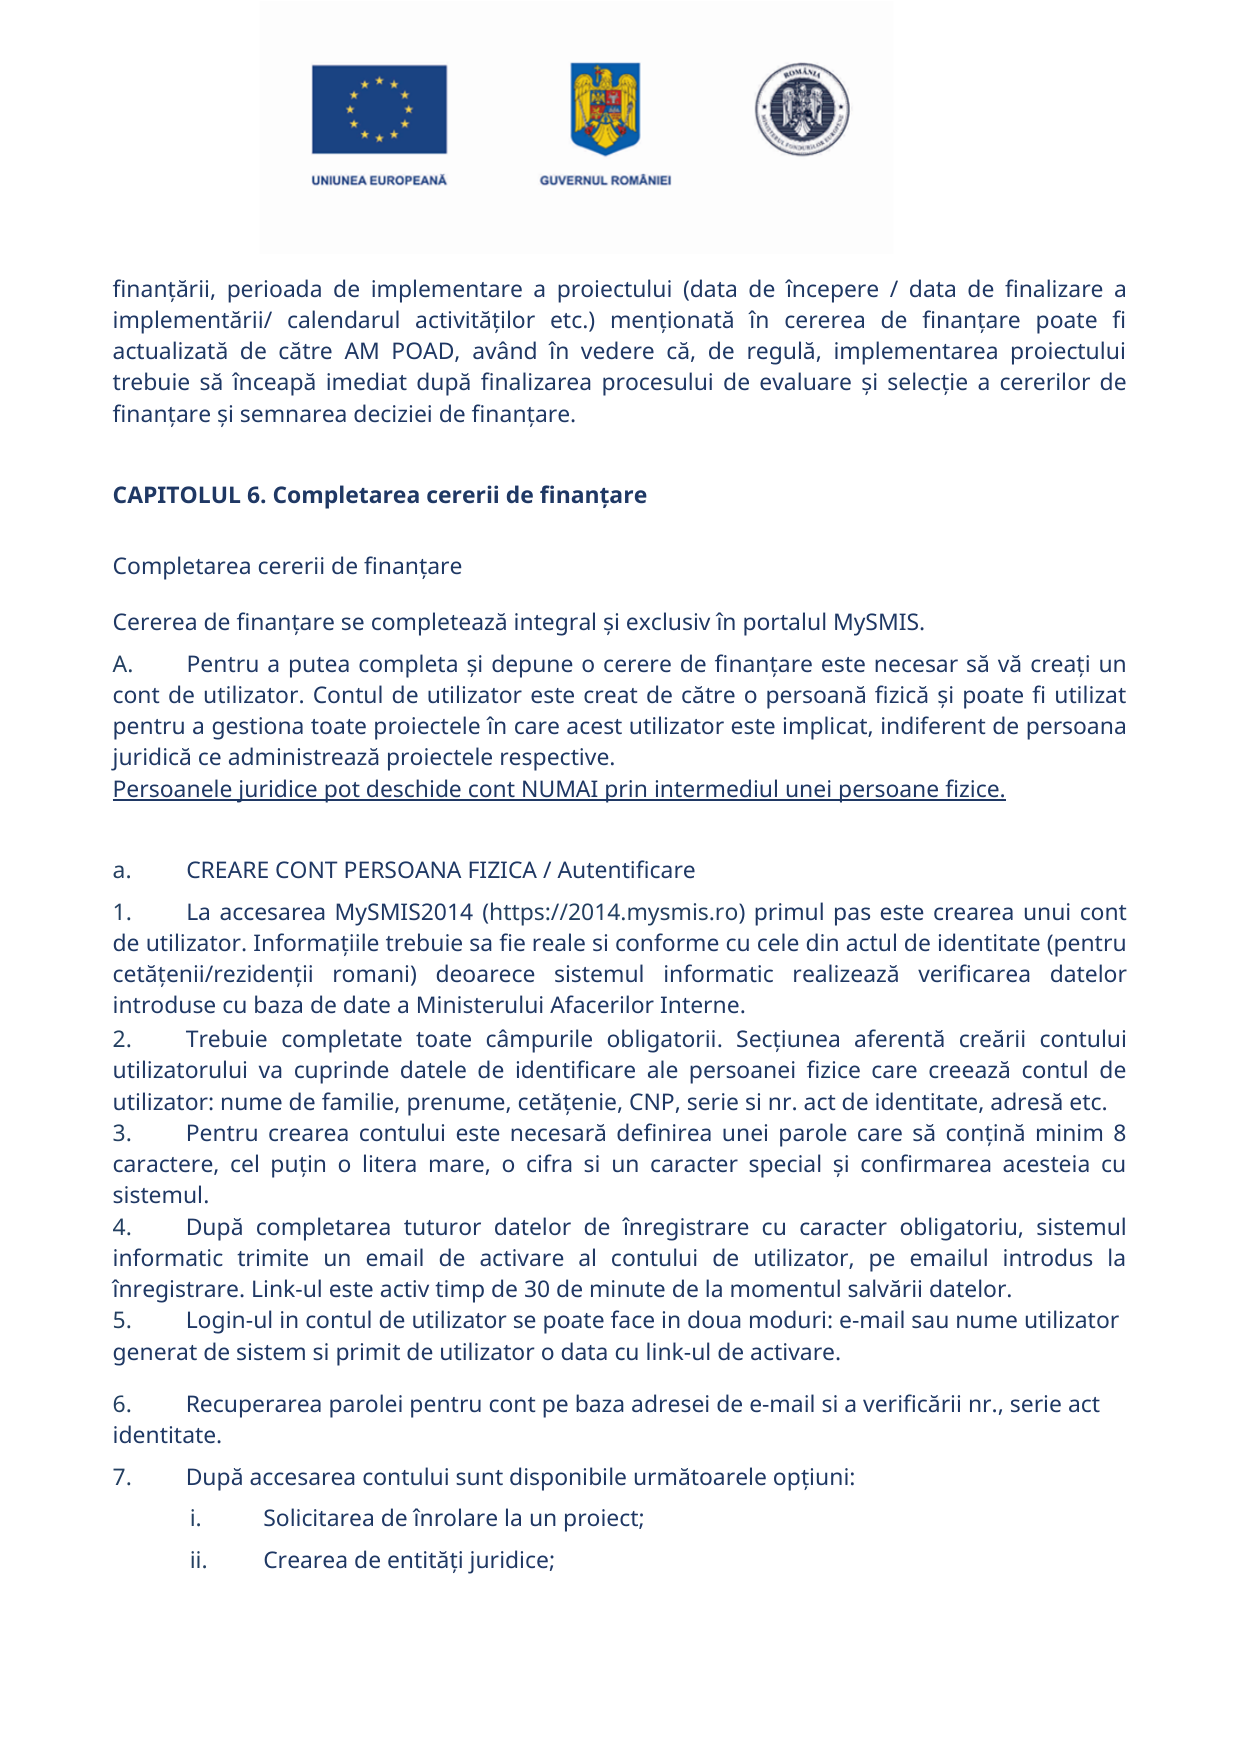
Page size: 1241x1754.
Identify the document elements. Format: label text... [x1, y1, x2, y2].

list Trebuie completate toate câmpurile obligatorii. Secțiunea aferentă creării contului utilizatorului va cuprinde datele de identificare ale persoanei fizice care creează contul de utilizator: nume de familie, prenume, cetățenie, CNP, serie si nr. act de identitate, adresă etc. [112, 1023, 1128, 1117]
text Cererea de finanțare se completează integral și exclusiv în portalul MySMIS. [112, 606, 1128, 637]
list După accesarea contului sunt disponibile următoarele opțiuni: [112, 1461, 1128, 1492]
list Pentru crearea contului este necesară definirea unei parole care să conțină minim 8 caractere, cel puțin o litera mare, o cifra si un caracter special și confirmarea acesteia cu sistemul. [112, 1117, 1128, 1211]
list CREARE CONT PERSOANA FIZICA / Autentificare [112, 854, 1128, 885]
list Pentru a putea completa și depune o cerere de finanțare este necesar să vă creați un cont de utilizator. Contul de utilizator este creat de către o persoană fizică și poate fi utilizat pentru a gestiona toate proiectele în care acest utilizator este implicat, indiferent de persoana juridică ce administrează proiectele respective. [112, 647, 1128, 772]
text Persoanele juridice pot deschide cont NUMAI prin intermediul unei persoane fizice. [112, 772, 1128, 804]
subtitle CAPITOLUL 6. Completarea cererii de finanțare [112, 479, 1128, 510]
text generat de sistem si primit de utilizator o data cu link-ul de activare. [112, 1336, 1128, 1367]
list Login-ul in contul de utilizator se poate face in doua moduri: e-mail sau nume utilizator [112, 1304, 1128, 1336]
list Recuperarea parolei pentru cont pe baza adresei de e-mail si a verificării nr., serie act [112, 1388, 1128, 1419]
list La accesarea MySMIS2014 (https://2014.mysmis.ro) primul pas este crearea unui cont de utilizator. Informațiile trebuie sa fie reale si conforme cu cele din actul de identitate (pentru cetățenii/rezidenții romani) deoarece sistemul informatic realizează verificarea datelor introduse cu baza de date a Ministerului Afacerilor Interne. [112, 895, 1128, 1020]
picture [259, 1, 894, 254]
list Crearea de entități juridice; [112, 1544, 1128, 1575]
list După completarea tuturor datelor de înregistrare cu caracter obligatoriu, sistemul informatic trimite un email de activare al contului de utilizator, pe emailul introdus la înregistrare. Link-ul este activ timp de 30 de minute de la momentul salvării datelor. [112, 1211, 1128, 1304]
text identitate. [112, 1419, 1128, 1450]
list Solicitarea de înrolare la un proiect; [112, 1502, 1128, 1534]
text Completarea cererii de finanțare [112, 549, 1128, 581]
